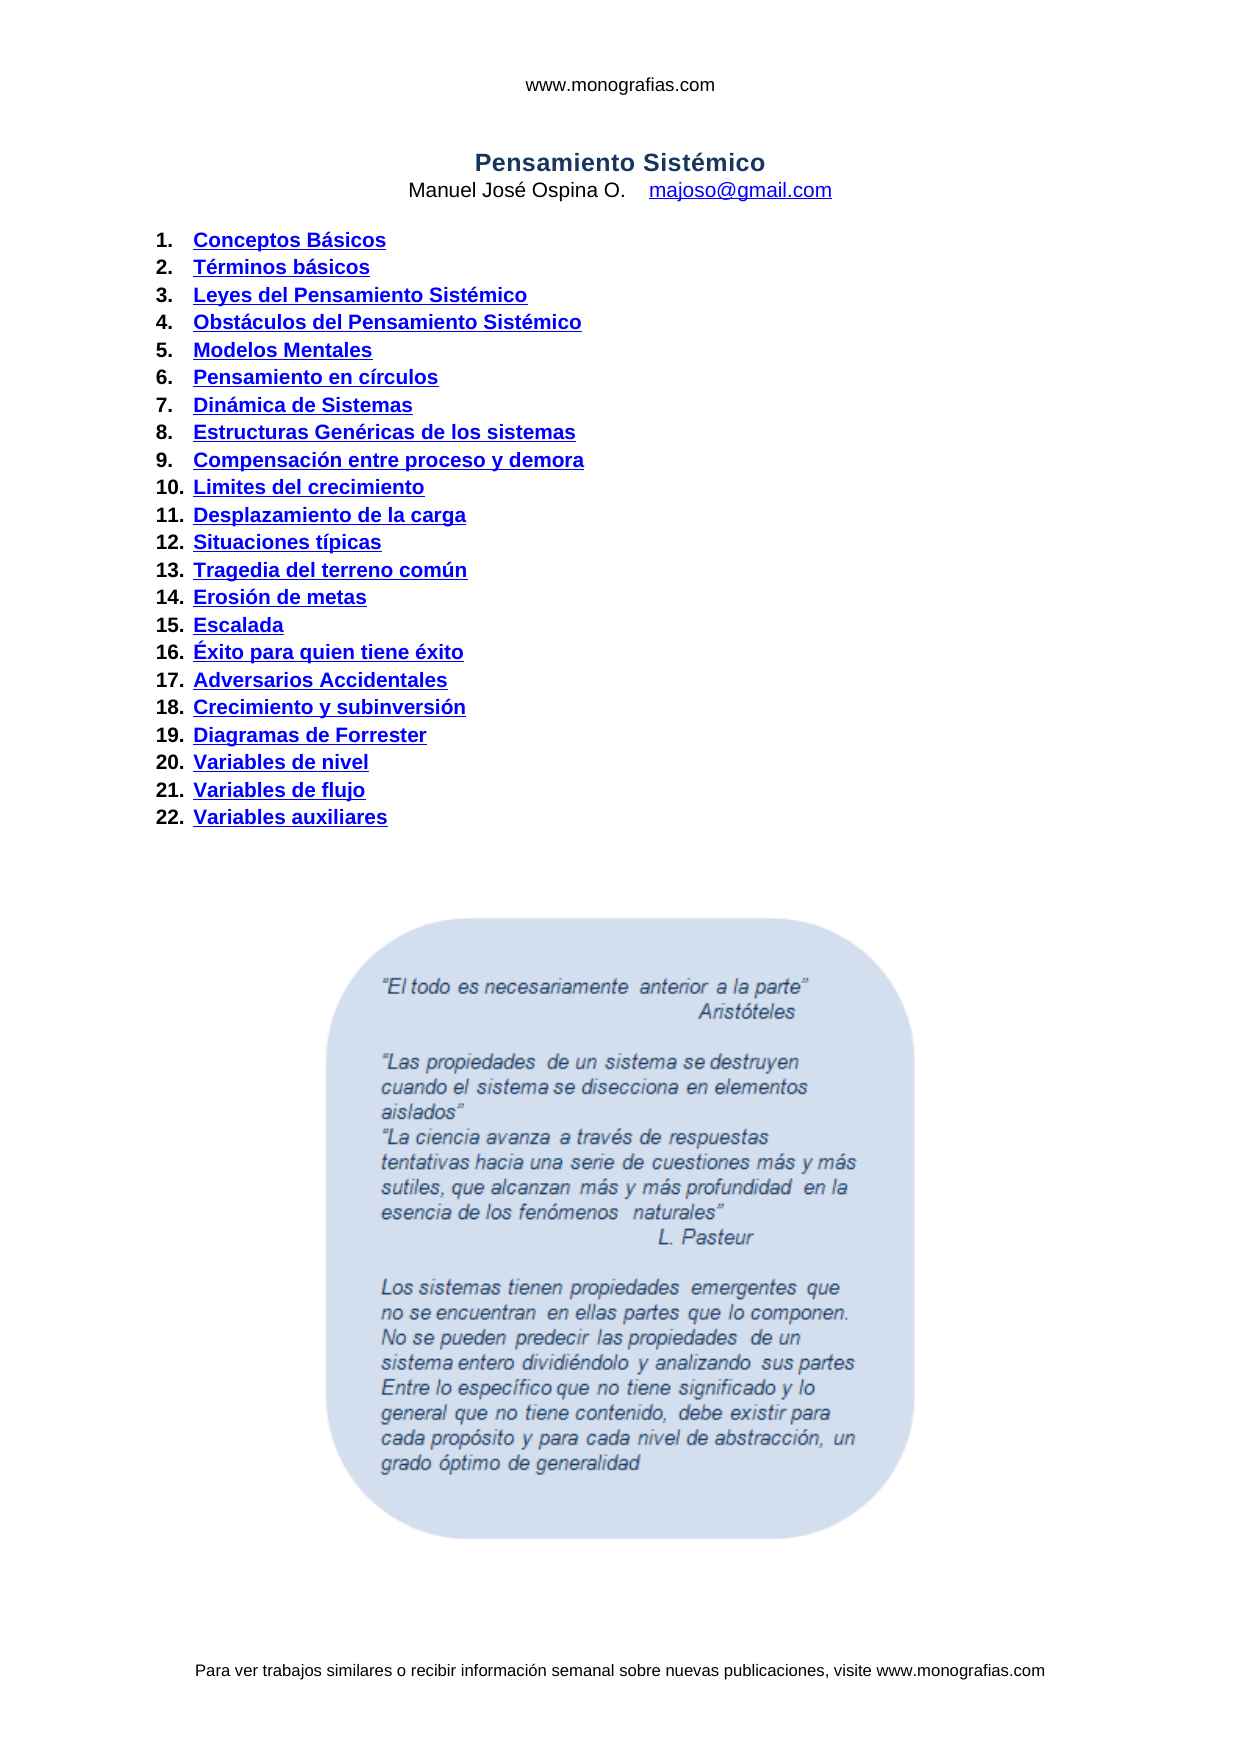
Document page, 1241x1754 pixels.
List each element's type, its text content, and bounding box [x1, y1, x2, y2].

list Erosión de metas [156, 585, 1122, 609]
list Obstáculos del Pensamiento Sistémico [156, 310, 1122, 334]
list Variables auxiliares [156, 805, 1122, 829]
list Dinámica de Sistemas [156, 393, 1122, 417]
list Compensación entre proceso y demora [156, 448, 1122, 472]
list Estructuras Genéricas de los sistemas [156, 420, 1122, 444]
list Limites del crecimiento [156, 475, 1122, 499]
list Éxito para quien tiene éxito [156, 640, 1122, 664]
text Manuel José Ospina O. majoso@gmail.com [118, 176, 1122, 201]
list Diagramas de Forrester [156, 723, 1122, 747]
list Variables de flujo [156, 778, 1122, 802]
picture [320, 911, 920, 1547]
list Escalada [156, 613, 1122, 637]
list Adversarios Accidentales [156, 668, 1122, 692]
list Situaciones típicas [156, 530, 1122, 554]
list Pensamiento en círculos [156, 365, 1122, 389]
list Modelos Mentales [156, 338, 1122, 362]
list Crecimiento y subinversión [156, 695, 1122, 719]
title Pensamiento Sistémico [118, 148, 1122, 176]
list Variables de nivel [156, 750, 1122, 774]
list Términos básicos [156, 255, 1122, 279]
list Conceptos Básicos [156, 228, 1122, 252]
list Desplazamiento de la carga [156, 503, 1122, 527]
list Leyes del Pensamiento Sistémico [156, 283, 1122, 307]
list Tragedia del terreno común [156, 558, 1122, 582]
